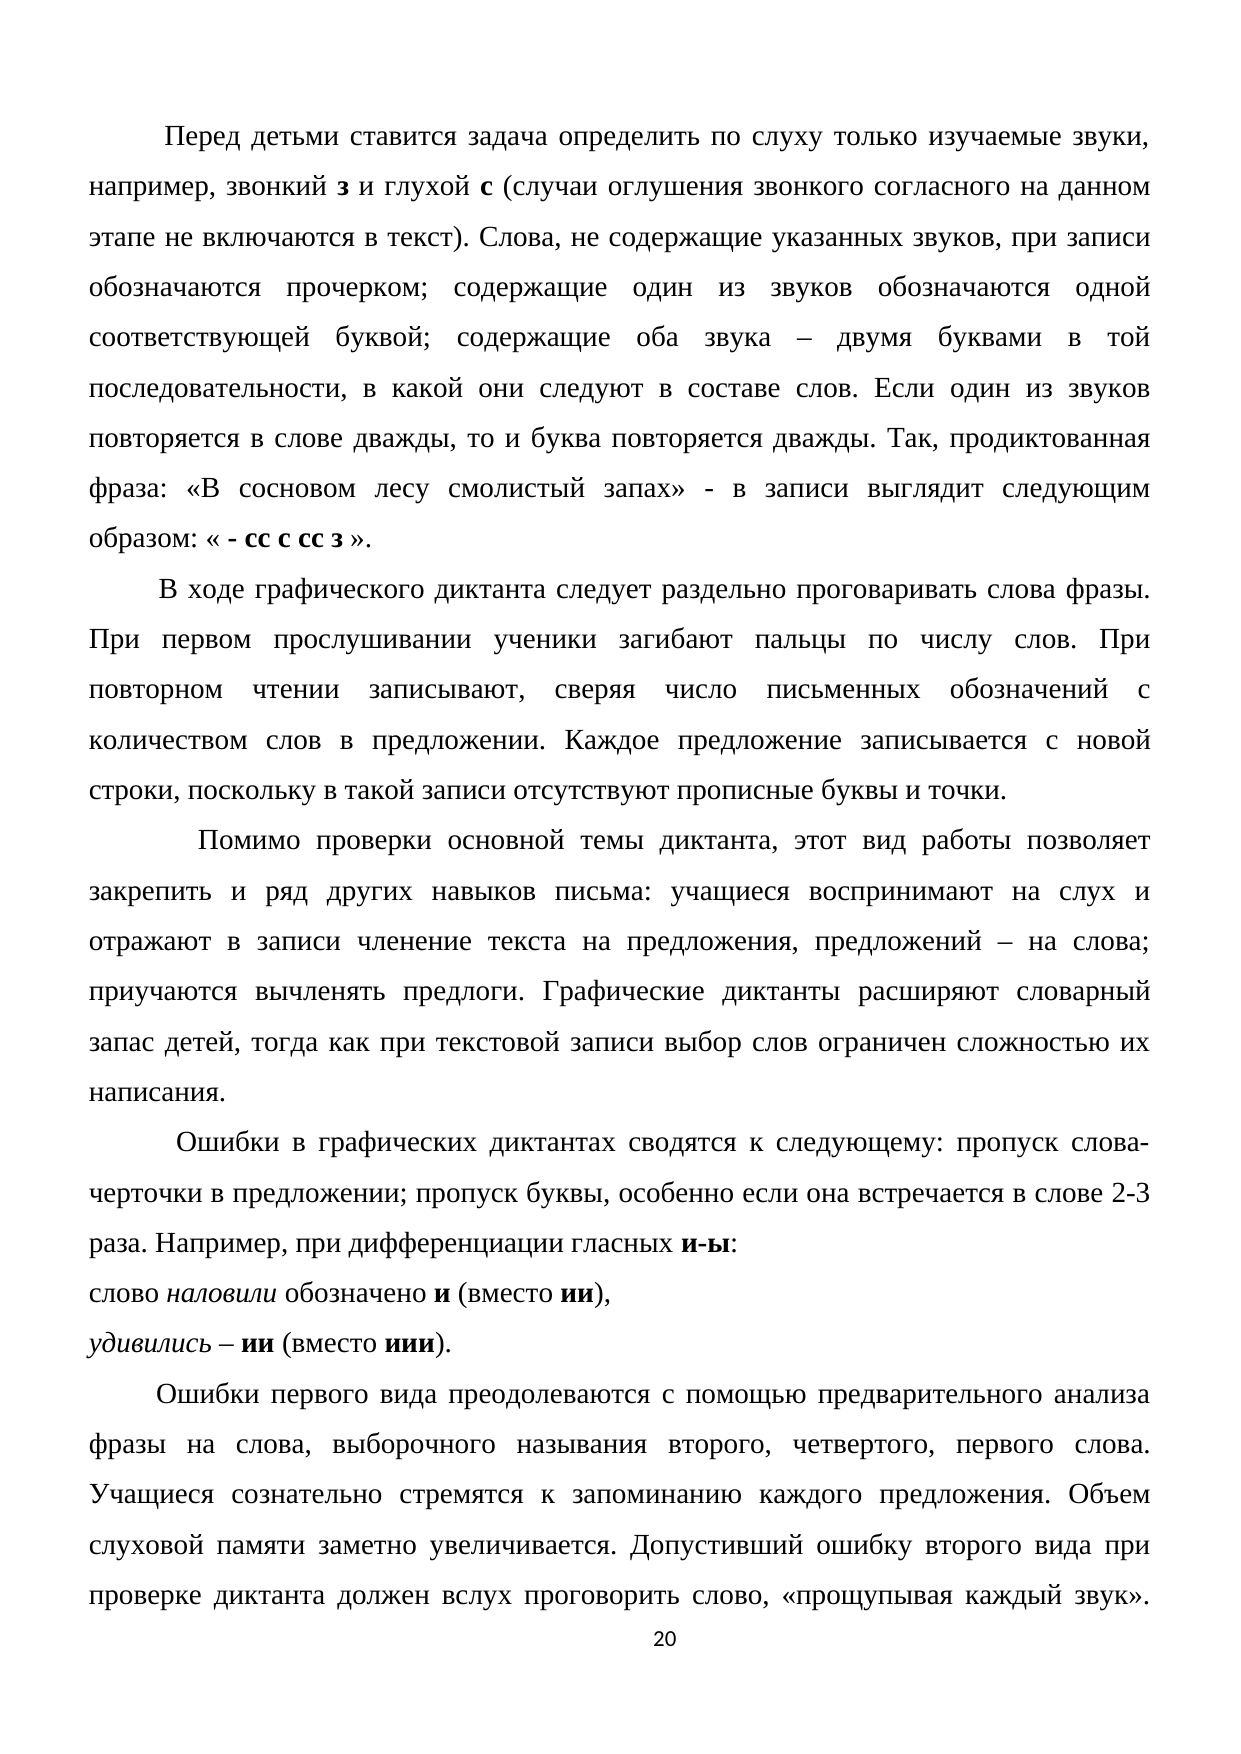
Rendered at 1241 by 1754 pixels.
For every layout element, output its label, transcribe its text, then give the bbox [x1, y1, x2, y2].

text В ходе графического диктанта следует раздельно проговаривать слова фразы. При первом прослушивании ученики загибают пальцы по числу слов. При повторном чтении записывают, сверяя число письменных обозначений с количеством слов в предложении. Каждое предложение записывается с новой строки, поскольку в такой записи отсутствуют прописные буквы и точки. [88, 571, 1152, 806]
text Помимо проверки основной темы диктанта, этот вид работы позволяет закрепить и ряд других навыков письма: учащиеся воспринимают на слух и отражают в записи членение текста на предложения, предложений – на слова; приучаются вычленять предлоги. Графические диктанты расширяют словарный запас детей, тогда как при текстовой записи выбор слов ограничен сложностью их написания. [88, 822, 1152, 1108]
text Ошибки в графических диктантах сводятся к следующему: пропуск слова-черточки в предложении; пропуск буквы, особенно если она встречается в слове 2-3 раза. Например, при дифференциации гласных и-ы: [88, 1124, 1152, 1258]
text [88, 1376, 1152, 1611]
text слово наловили обозначено и (вместо ии), [88, 1275, 1152, 1309]
text удивились – ии (вместо иии). [88, 1326, 1152, 1359]
text Перед детьми ставится задача определить по слуху только изучаемые звуки, например, звонкий з и глухой с (случаи оглушения звонкого согласного на данном этапе не включаются в текст). Слова, не содержащие указанных звуков, при записи обозначаются прочерком; содержащие один из звуков обозначаются одной соответствующей буквой; содержащие оба звука – двумя буквами в той последовательности, в какой они следуют в составе слов. Если один из звуков повторяется в слове дважды, то и буква повторяется дважды. Так, продиктованная фраза: «В сосновом лесу смолистый запах» - в записи выглядит следующим образом: « - сс с сс з ». [88, 118, 1152, 554]
